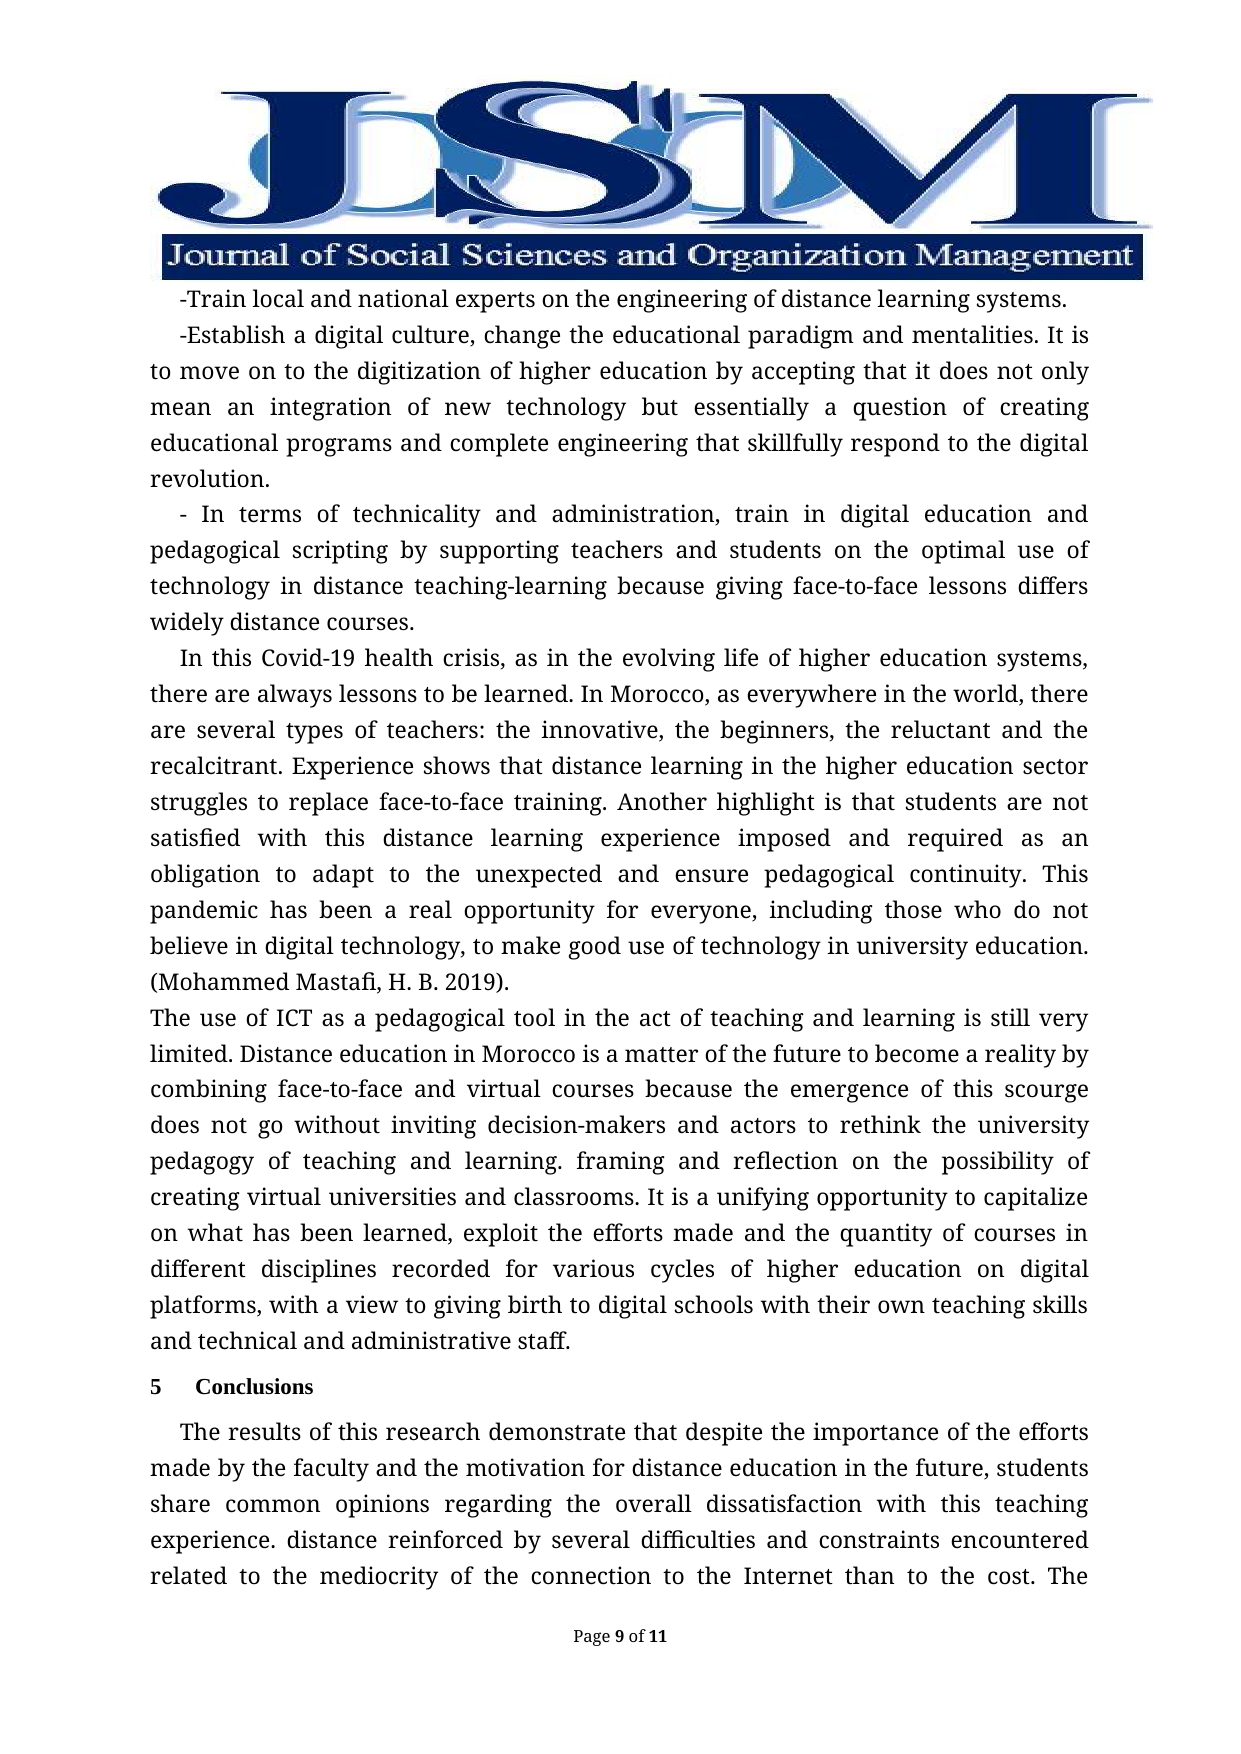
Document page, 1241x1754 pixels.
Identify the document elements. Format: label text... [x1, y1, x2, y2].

text - In terms of technicality and administration, train in digital education and pedagogical scripting by supporting teachers and students on the optimal use of technology in distance teaching-learning because giving face-to-face lessons differs widely distance courses. [150, 498, 1090, 637]
subtitle Conclusions [150, 1373, 1090, 1400]
text The use of ICT as a pedagogical tool in the act of teaching and learning is still very limited. Distance education in Morocco is a matter of the future to become a reality by combining face-to-face and virtual courses because the emergence of this scourge does not go without inviting decision-makers and actors to rethink the university pedagogy of teaching and learning. framing and reflection on the possibility of creating virtual universities and classrooms. It is a unifying opportunity to capitalize on what has been learned, exploit the efforts made and the quantity of courses in different disciplines recorded for various cycles of higher education on digital platforms, with a view to giving birth to digital schools with their own teaching skills and technical and administrative staff. [150, 1002, 1090, 1356]
text -Establish a digital culture, change the educational paradigm and mentalities. It is to move on to the digitization of higher education by accepting that it does not only mean an integration of new technology but essentially a question of creating educational programs and complete engineering that skillfully respond to the digital revolution. [150, 319, 1090, 494]
text In this Covid-19 health crisis, as in the evolving life of higher education systems, there are always lessons to be learned. In Morocco, as everywhere in the world, there are several types of teachers: the innovative, the beginners, the reluctant and the recalcitrant. Experience shows that distance learning in the higher education sector struggles to replace face-to-face training. Another highlight is that students are not satisfied with this distance learning experience imposed and required as an obligation to adapt to the unexpected and ensure pedagogical continuity. This pandemic has been a real opportunity for everyone, including those who do not believe in digital technology, to make good use of technology in university education. (Mohammed Mastafi, H. B. 2019). [150, 642, 1090, 997]
picture [150, 75, 1154, 283]
text -Train local and national experts on the engineering of distance learning systems. [150, 283, 1090, 314]
